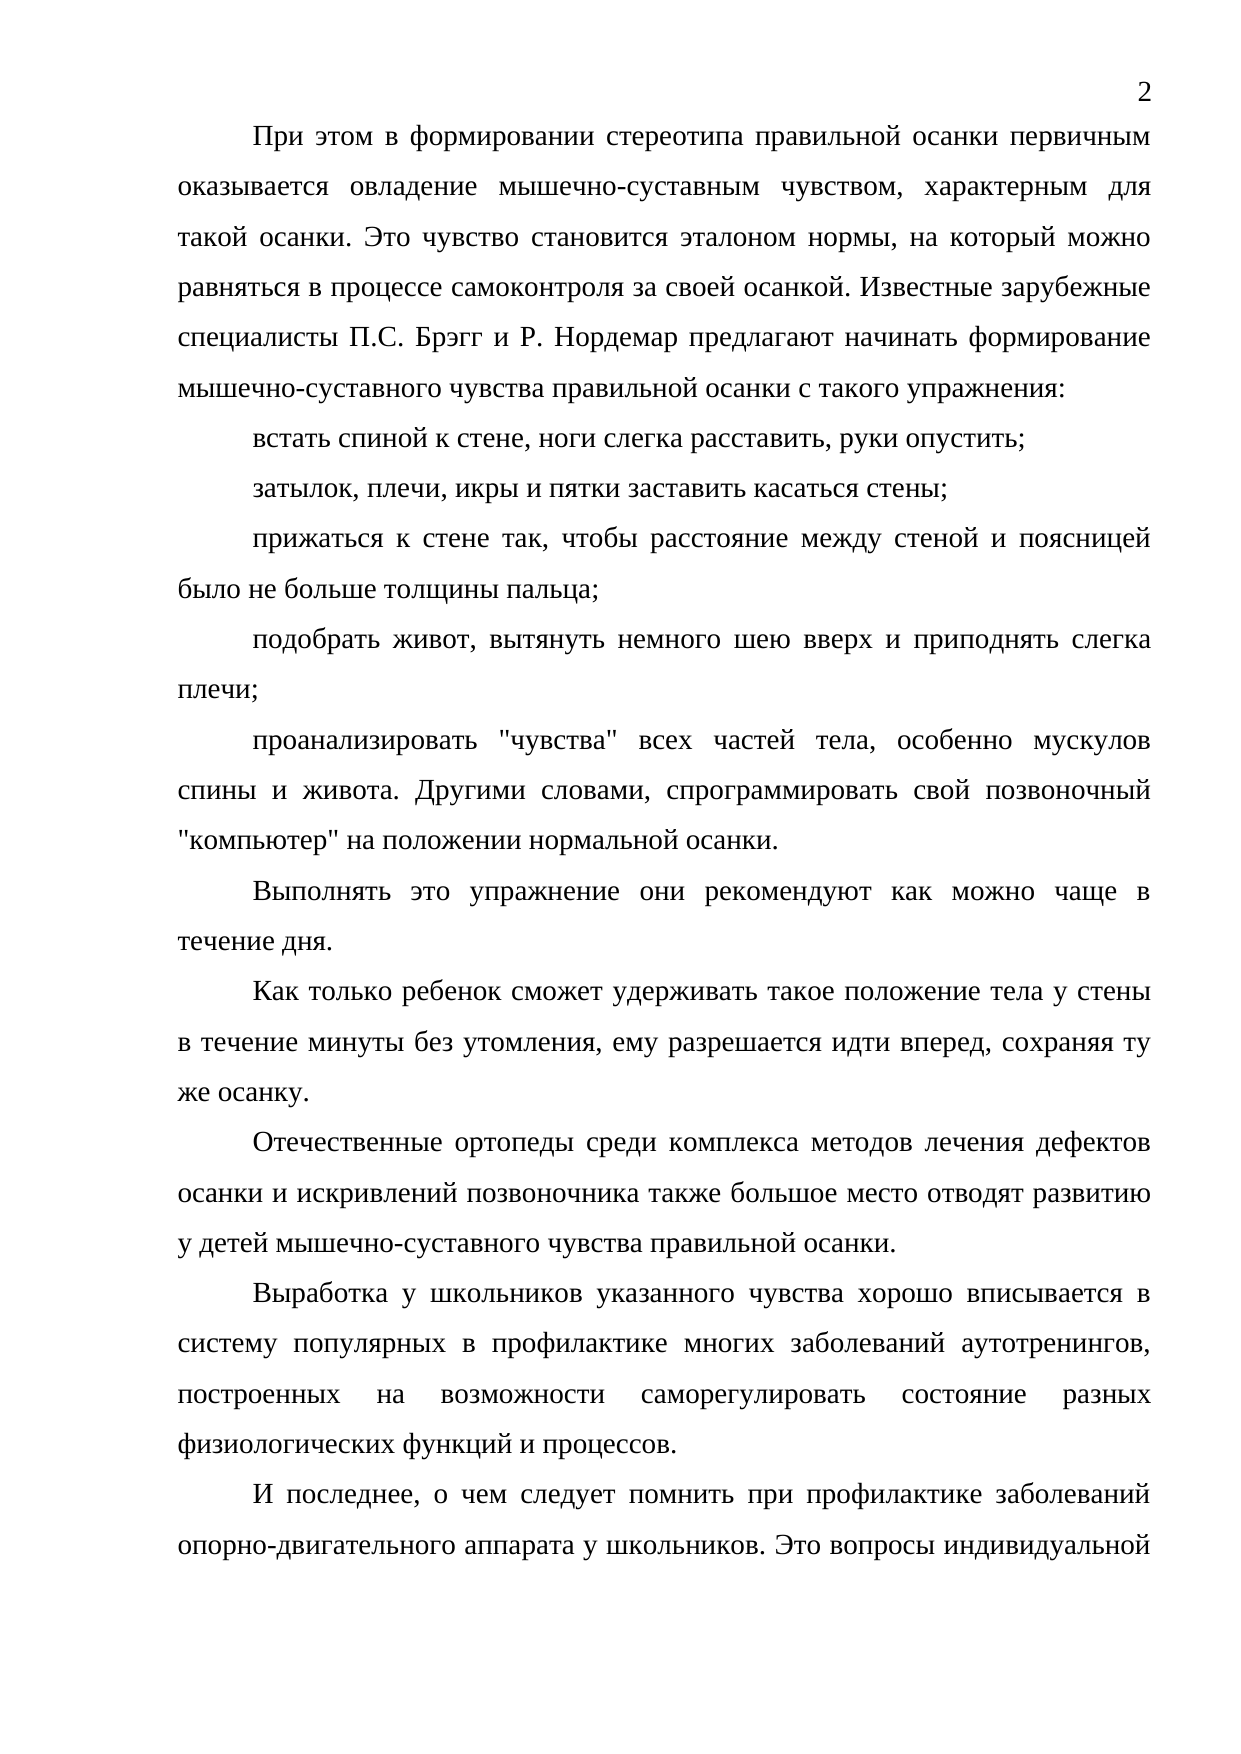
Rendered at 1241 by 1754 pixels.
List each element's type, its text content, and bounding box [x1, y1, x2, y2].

text При этом в формировании стереотипа правильной осанки первичным оказывается овладение мышечно-суставным чувством, характерным для такой осанки. Это чувство становится эталоном нормы, на который можно равняться в процессе самоконтроля за своей осанкой. Известные зарубежные специалисты П.С. Брэгг и Р. Нордемар предлагают начинать формирование мышечно-суставного чувства правильной осанки с такого упражнения: [177, 118, 1152, 403]
text затылок, плечи, икры и пятки заставить касаться стены; [177, 470, 1152, 504]
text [177, 1477, 1152, 1560]
text прижаться к стене так, чтобы расстояние между стеной и поясницей было не больше толщины пальца; [177, 521, 1152, 604]
text подобрать живот, вытянуть немного шею вверх и приподнять слегка плечи; [177, 621, 1152, 705]
text Как только ребенок сможет удерживать такое положение тела у стены в течение минуты без утомления, ему разрешается идти вперед, сохраняя ту же осанку. [177, 973, 1152, 1108]
text Выработка у школьников указанного чувства хорошо вписывается в систему популярных в профилактике многих заболеваний аутотренингов, построенных на возможности саморегулировать состояние разных физиологических функций и процессов. [177, 1275, 1152, 1460]
text Выполнять это упражнение они рекомендуют как можно чаще в течение дня. [177, 873, 1152, 957]
text Отечественные ортопеды среди комплекса методов лечения дефектов осанки и искривлений позвоночника также большое место отводят развитию у детей мышечно-суставного чувства правильной осанки. [177, 1124, 1152, 1258]
text встать спиной к стене, ноги слегка расставить, руки опустить; [177, 420, 1152, 453]
text проанализировать "чувства" всех частей тела, особенно мускулов спины и живота. Другими словами, спрограммировать свой позвоночный "компьютер" на положении нормальной осанки. [177, 722, 1152, 856]
